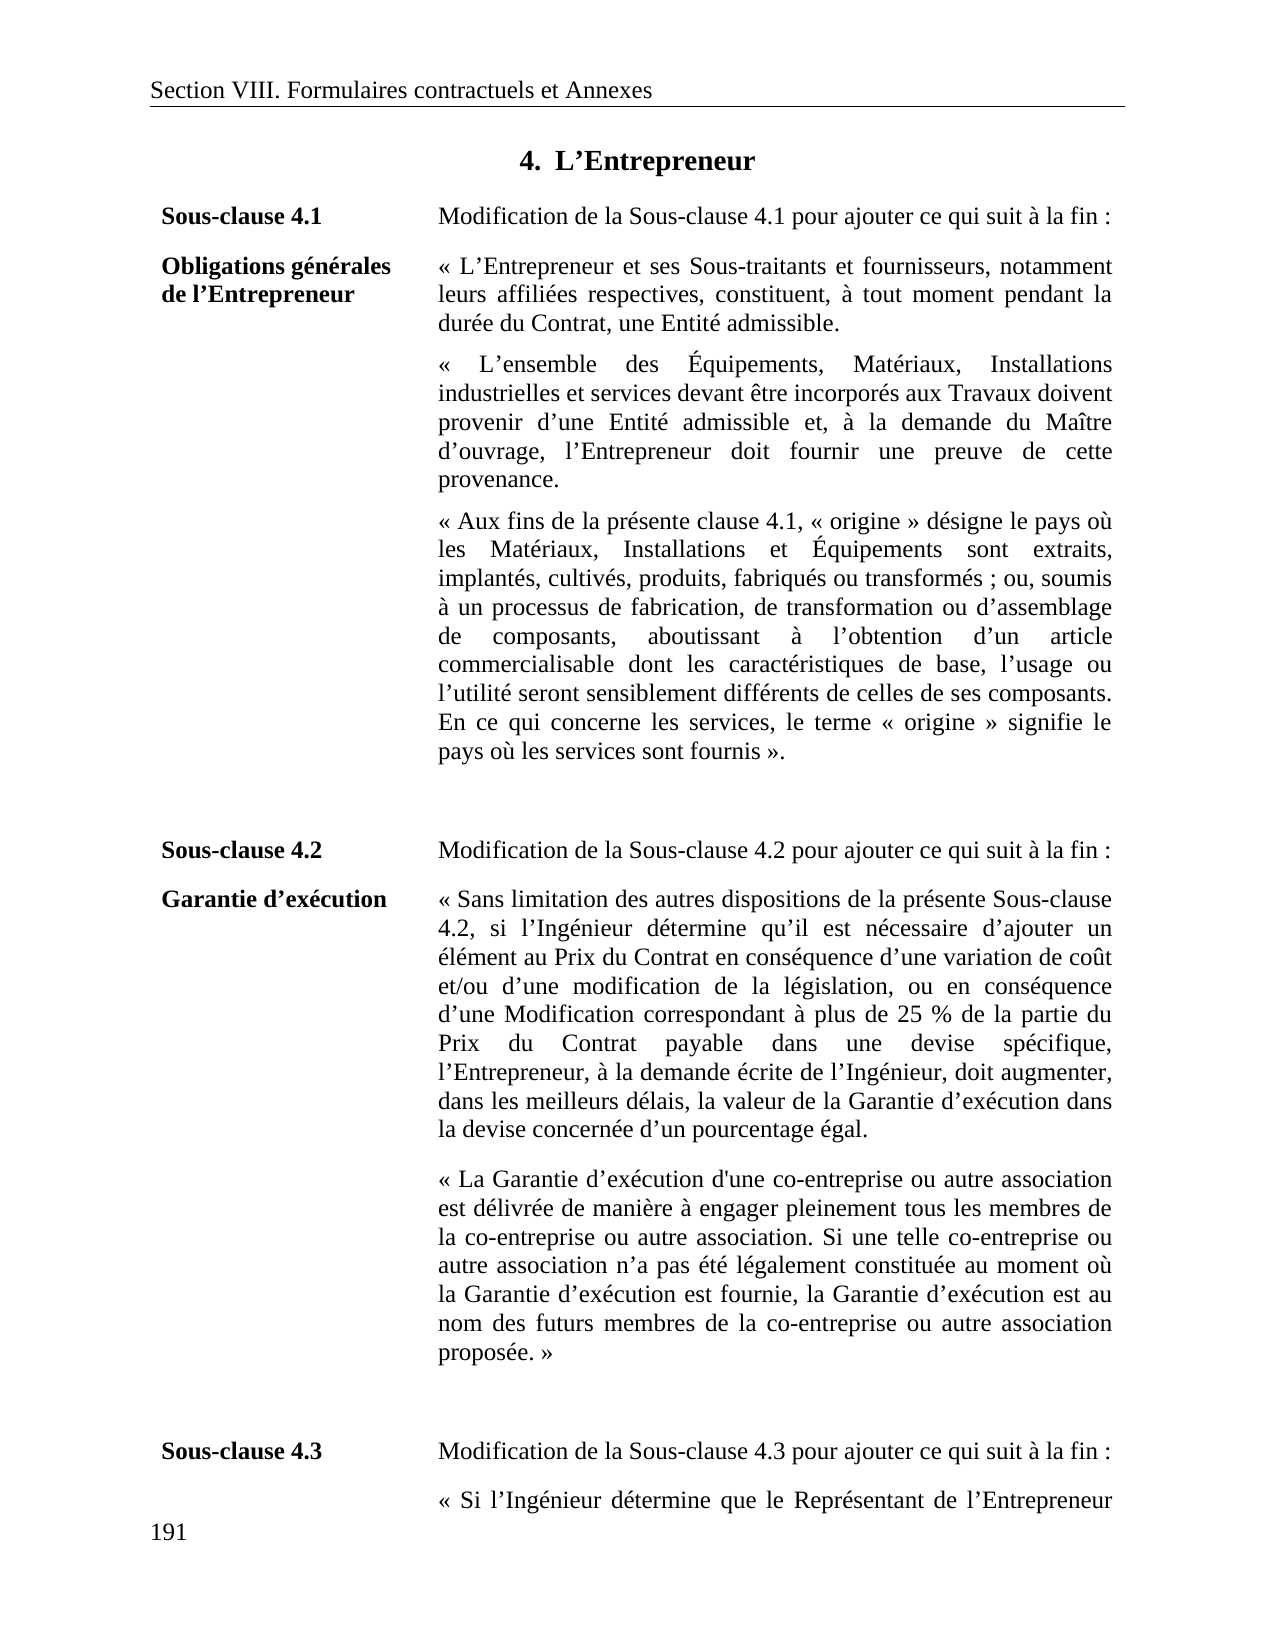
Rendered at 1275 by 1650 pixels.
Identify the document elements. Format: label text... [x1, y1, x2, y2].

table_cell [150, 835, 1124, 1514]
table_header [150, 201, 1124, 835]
subtitle L’Entrepreneur [150, 143, 1125, 176]
